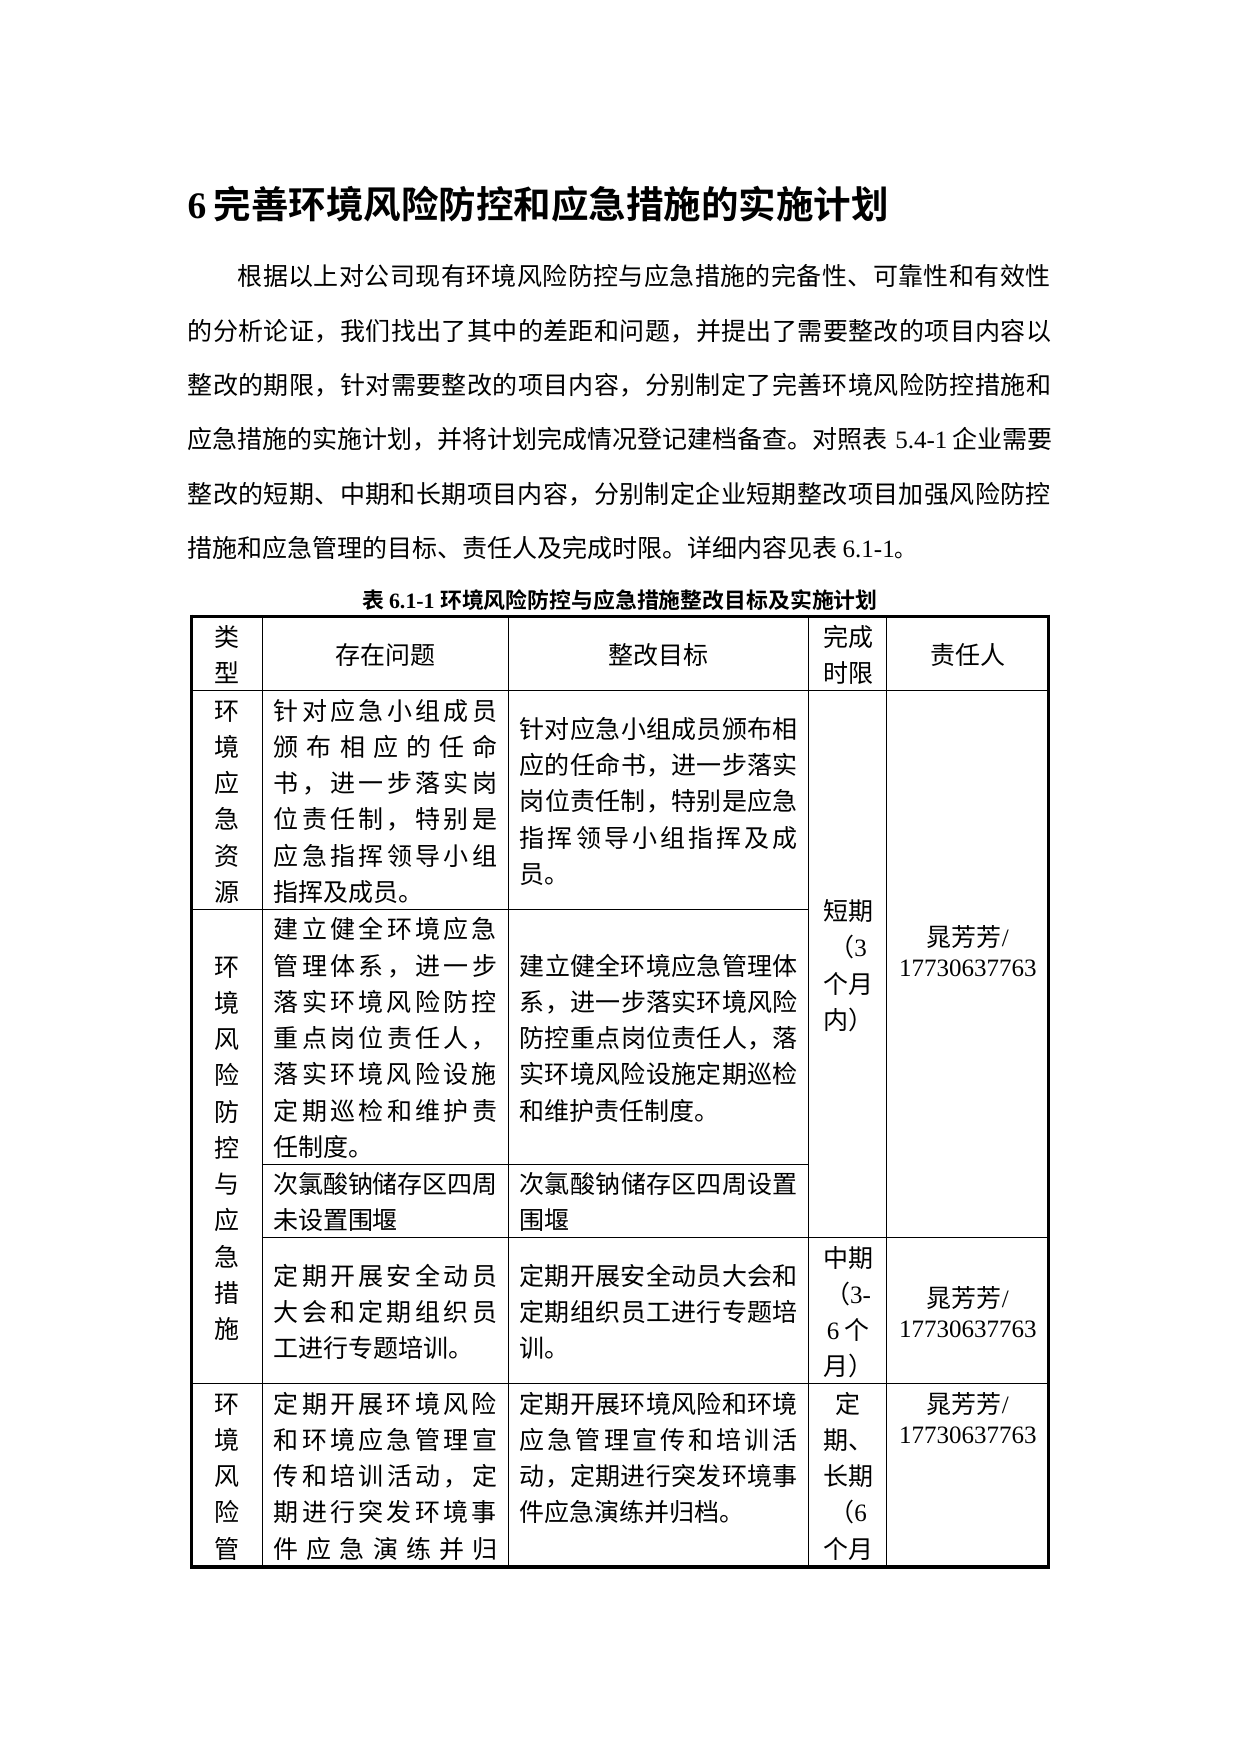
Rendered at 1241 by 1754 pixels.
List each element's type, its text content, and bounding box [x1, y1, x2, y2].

table_cell 中期 （3-6个月） [809, 1238, 886, 1383]
table_cell 晁芳芳/17730637763 [887, 691, 1047, 1237]
table_cell 建立健全环境应急管理体系，进一步落实环境风险防控重点岗位责任人，落实环境风险设施定期巡检和维护责任制度。 [263, 910, 508, 1163]
table_header 责任人 [887, 618, 1047, 690]
table_cell 晁芳芳/17730637763 [887, 1384, 1047, 1565]
table_cell 定期开展安全动员大会和定期组织员工进行专题培训。 [263, 1238, 508, 1383]
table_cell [263, 1384, 508, 1565]
table_cell 针对应急小组成员颁布相应的任命书，进一步落实岗位责任制，特别是应急指挥领导小组指挥及成员。 [509, 691, 808, 909]
table_header 整改目标 [509, 618, 808, 690]
table_header 完成时限 [809, 618, 886, 690]
table_cell 环境风险管理制度 [193, 1384, 262, 1565]
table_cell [509, 1384, 808, 1565]
table_cell 定期开展安全动员大会和定期组织员工进行专题培训。 [509, 1238, 808, 1383]
table_cell 次氯酸钠储存区四周未设置围堰 [263, 1165, 508, 1237]
table_cell 定期、长期 （6个月以上) [809, 1384, 886, 1565]
table_header 存在问题 [263, 618, 508, 690]
table_header 类型 [193, 618, 262, 690]
text 表6.1-1 环境风险防控与应急措施整改目标及实施计划 [187, 583, 1053, 614]
text 根据以上对公司现有环境风险防控与应急措施的完备性、可靠性和有效性的分析论证，我们找出了其中的差距和问题，并提出了需要整改的项目内容以整改的期限，针对需要整改的项目内容，分别制定了完善环境风险防控措施和应急措施的实施计划，并将计划完成情况登记建档备查。对照表5.4-1企业需要整改的短期、中期和长期项目内容，分别制定企业短期整改项目加强风险防控措施和应急管理的目标、责任人及完成时限。详细内容见表6.1-1。 [187, 257, 1053, 565]
table_cell 环境应急资源 [193, 691, 262, 909]
table_cell 针对应急小组成员颁布相应的任命书，进一步落实岗位责任制，特别是应急指挥领导小组指挥及成员。 [263, 691, 508, 909]
table_cell 次氯酸钠储存区四周设置围堰 [509, 1165, 808, 1237]
table_cell 晁芳芳/17730637763 [887, 1238, 1047, 1383]
subtitle 6完善环境风险防控和应急措施的实施计划 [187, 175, 1053, 229]
table_cell 建立健全环境应急管理体系，进一步落实环境风险防控重点岗位责任人，落实环境风险设施定期巡检和维护责任制度。 [509, 910, 808, 1163]
table_cell 短期 （3个月内） [809, 691, 886, 1237]
table_cell 环境风险防控与应急措施 [193, 910, 262, 1383]
